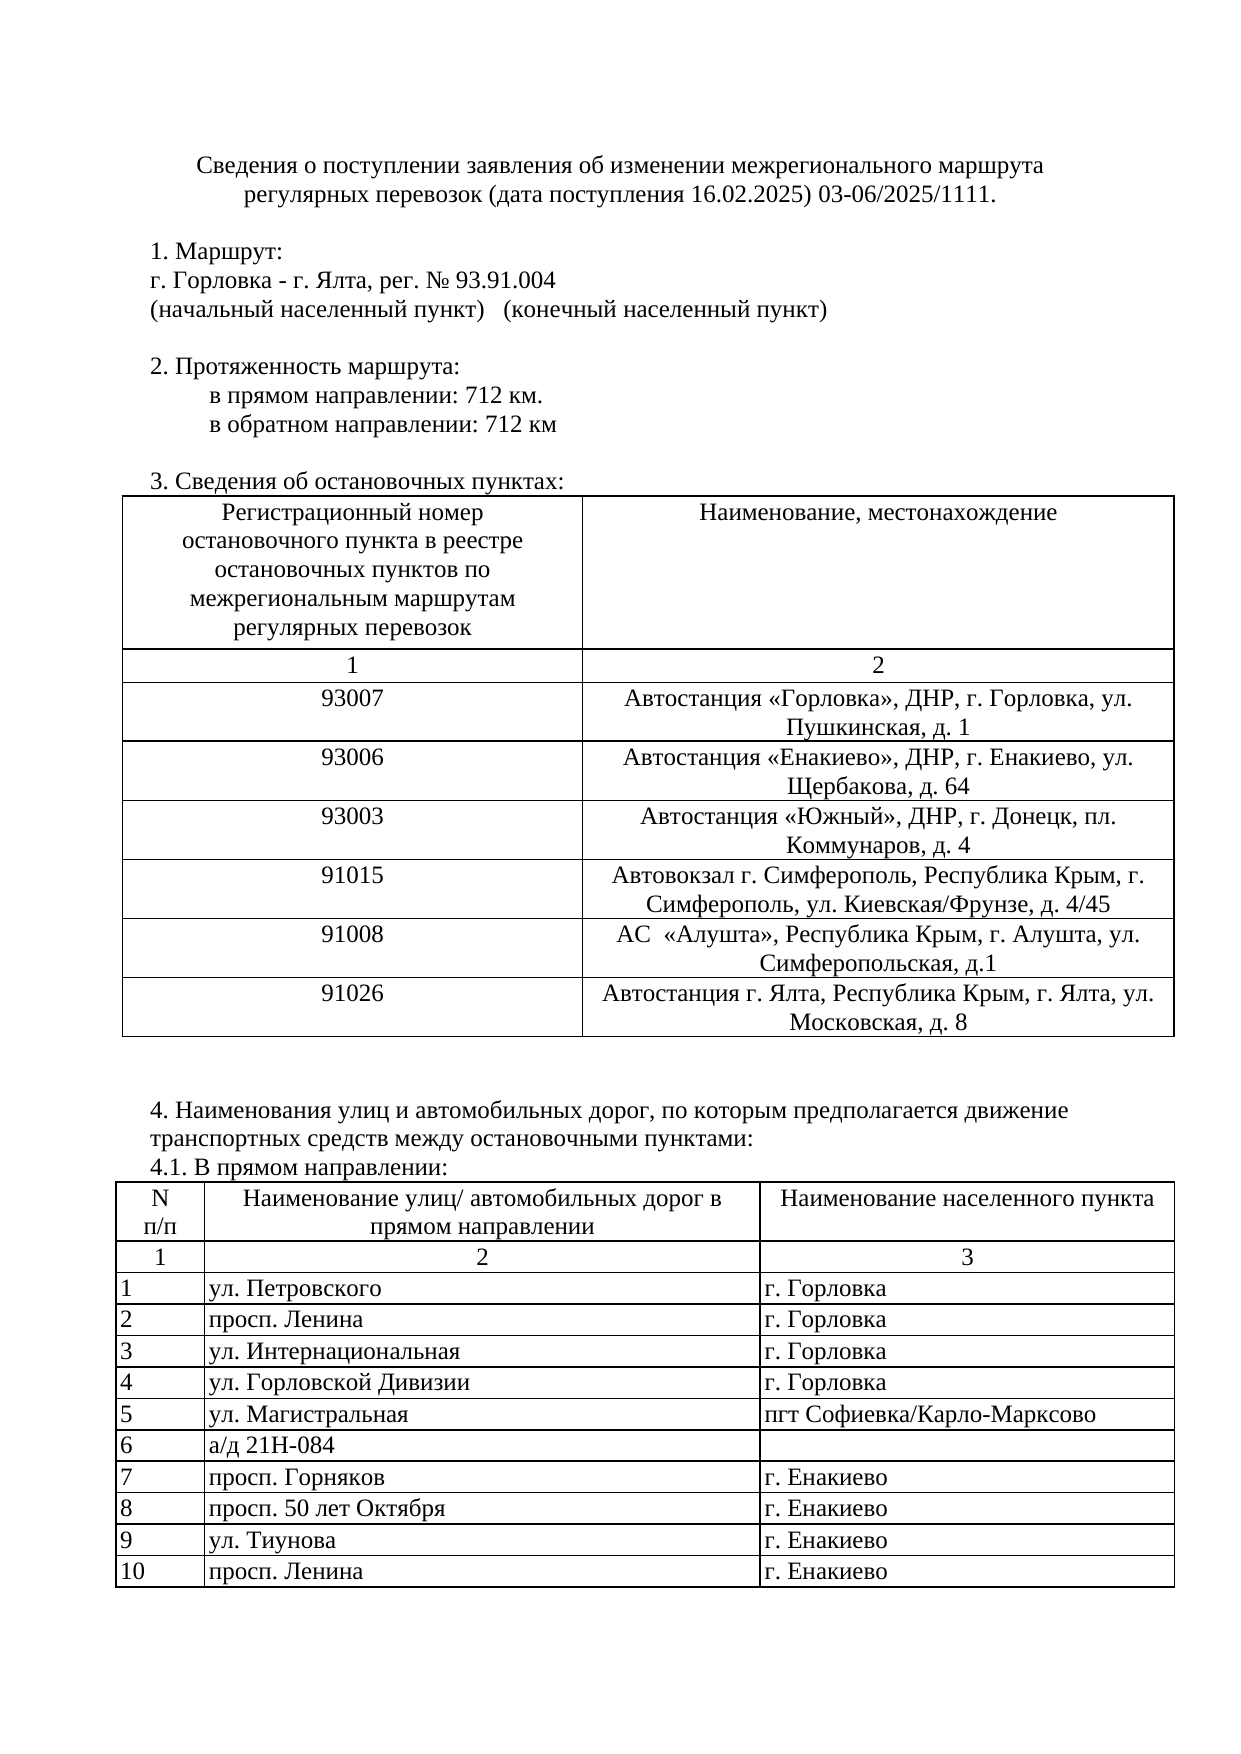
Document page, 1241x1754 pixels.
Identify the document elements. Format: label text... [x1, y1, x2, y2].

table_cell ул. Горловской Дивизии [205, 1368, 759, 1397]
table_cell Автостанция «Енакиево», ДНР, г. Енакиево, ул. Щербакова, д. 64 [583, 742, 1173, 799]
table_cell 1 [117, 1242, 204, 1272]
table_cell 2 [583, 650, 1173, 681]
table_cell г. Енакиево [761, 1525, 1174, 1555]
table_cell Автостанция «Горловка», ДНР, г. Горловка, ул. Пушкинская, д. 1 [583, 683, 1173, 740]
table_cell АС «Алушта», Республика Крым, г. Алушта, ул. Симферопольская, д.1 [583, 919, 1173, 977]
table_cell просп. Горняков [205, 1462, 759, 1492]
text 1. Маршрут: [150, 236, 1090, 265]
table_cell Автостанция г. Ялта, Республика Крым, г. Ялта, ул. Московская, д. 8 [583, 978, 1173, 1036]
text (начальный населенный пункт) (конечный населенный пункт) [150, 294, 1090, 322]
table_cell просп. Ленина [205, 1305, 759, 1334]
table_cell г. Енакиево [761, 1556, 1174, 1586]
table_cell 91008 [123, 919, 582, 977]
table_cell 6 [117, 1431, 204, 1460]
table_cell 91026 [123, 978, 582, 1036]
table_cell г. Горловка [761, 1368, 1174, 1397]
table_header Наименование, местонахождение [583, 497, 1173, 648]
table_cell г. Енакиево [761, 1462, 1174, 1492]
table_cell ул. Петровского [205, 1273, 759, 1303]
table_header Наименование улиц/ автомобильных дорог в прямом направлении [205, 1183, 759, 1240]
table_cell г. Енакиево [761, 1493, 1174, 1523]
table_cell а/д 21Н-084 [205, 1431, 759, 1460]
table_cell ул. Магистральная [205, 1399, 759, 1429]
text Сведения о поступлении заявления об изменении межрегионального маршрута регулярных перевозок (дата поступления 16.02.2025) 03-06/2025/1111. [150, 150, 1090, 207]
table_cell 3 [761, 1242, 1174, 1272]
table_cell ул. Тиунова [205, 1525, 759, 1555]
text 4.1. В прямом направлении: [150, 1152, 1090, 1181]
table_header N п/п [117, 1183, 204, 1240]
table_cell Автовокзал г. Симферополь, Республика Крым, г. Симферополь, ул. Киевская/Фрунзе, д. 4/45 [583, 860, 1173, 918]
table_cell [761, 1431, 1174, 1460]
table_header Регистрационный номер остановочного пункта в реестре остановочных пунктов по межрегиональным маршрутам регулярных перевозок [123, 497, 582, 648]
table_cell г. Горловка [761, 1305, 1174, 1334]
text 3. Сведения об остановочных пунктах: [150, 466, 1090, 495]
text в прямом направлении: 712 км. [150, 380, 1090, 409]
table_cell просп. Ленина [205, 1556, 759, 1586]
table_cell г. Горловка [761, 1336, 1174, 1366]
table_cell пгт Софиевка/Карло-Марксово [761, 1399, 1174, 1429]
table_cell Автостанция «Южный», ДНР, г. Донецк, пл. Коммунаров, д. 4 [583, 801, 1173, 858]
text в обратном направлении: 712 км [150, 409, 1090, 437]
table_cell 10 [117, 1556, 204, 1586]
table_cell 93003 [123, 801, 582, 858]
table_cell 2 [205, 1242, 759, 1272]
table_cell просп. 50 лет Октября [205, 1493, 759, 1523]
table_cell 2 [117, 1305, 204, 1334]
table_cell 93006 [123, 742, 582, 799]
text 4. Наименования улиц и автомобильных дорог, по которым предполагается движение транспортных средств между остановочными пунктами: [150, 1095, 1090, 1152]
table_cell 1 [117, 1273, 204, 1303]
table_cell 3 [117, 1336, 204, 1366]
table_cell г. Горловка [761, 1273, 1174, 1303]
table_cell 93007 [123, 683, 582, 740]
table_header Наименование населенного пункта [761, 1183, 1174, 1240]
text г. Горловка - г. Ялта, рег. № 93.91.004 [150, 265, 1090, 294]
table_cell 91015 [123, 860, 582, 918]
table_cell 5 [117, 1399, 204, 1429]
table_cell 7 [117, 1462, 204, 1492]
table_cell 9 [117, 1525, 204, 1555]
table_cell ул. Интернациональная [205, 1336, 759, 1366]
table_cell 4 [117, 1368, 204, 1397]
text 2. Протяженность маршрута: [150, 351, 1090, 380]
table_cell 8 [117, 1493, 204, 1523]
table_cell 1 [123, 650, 582, 681]
